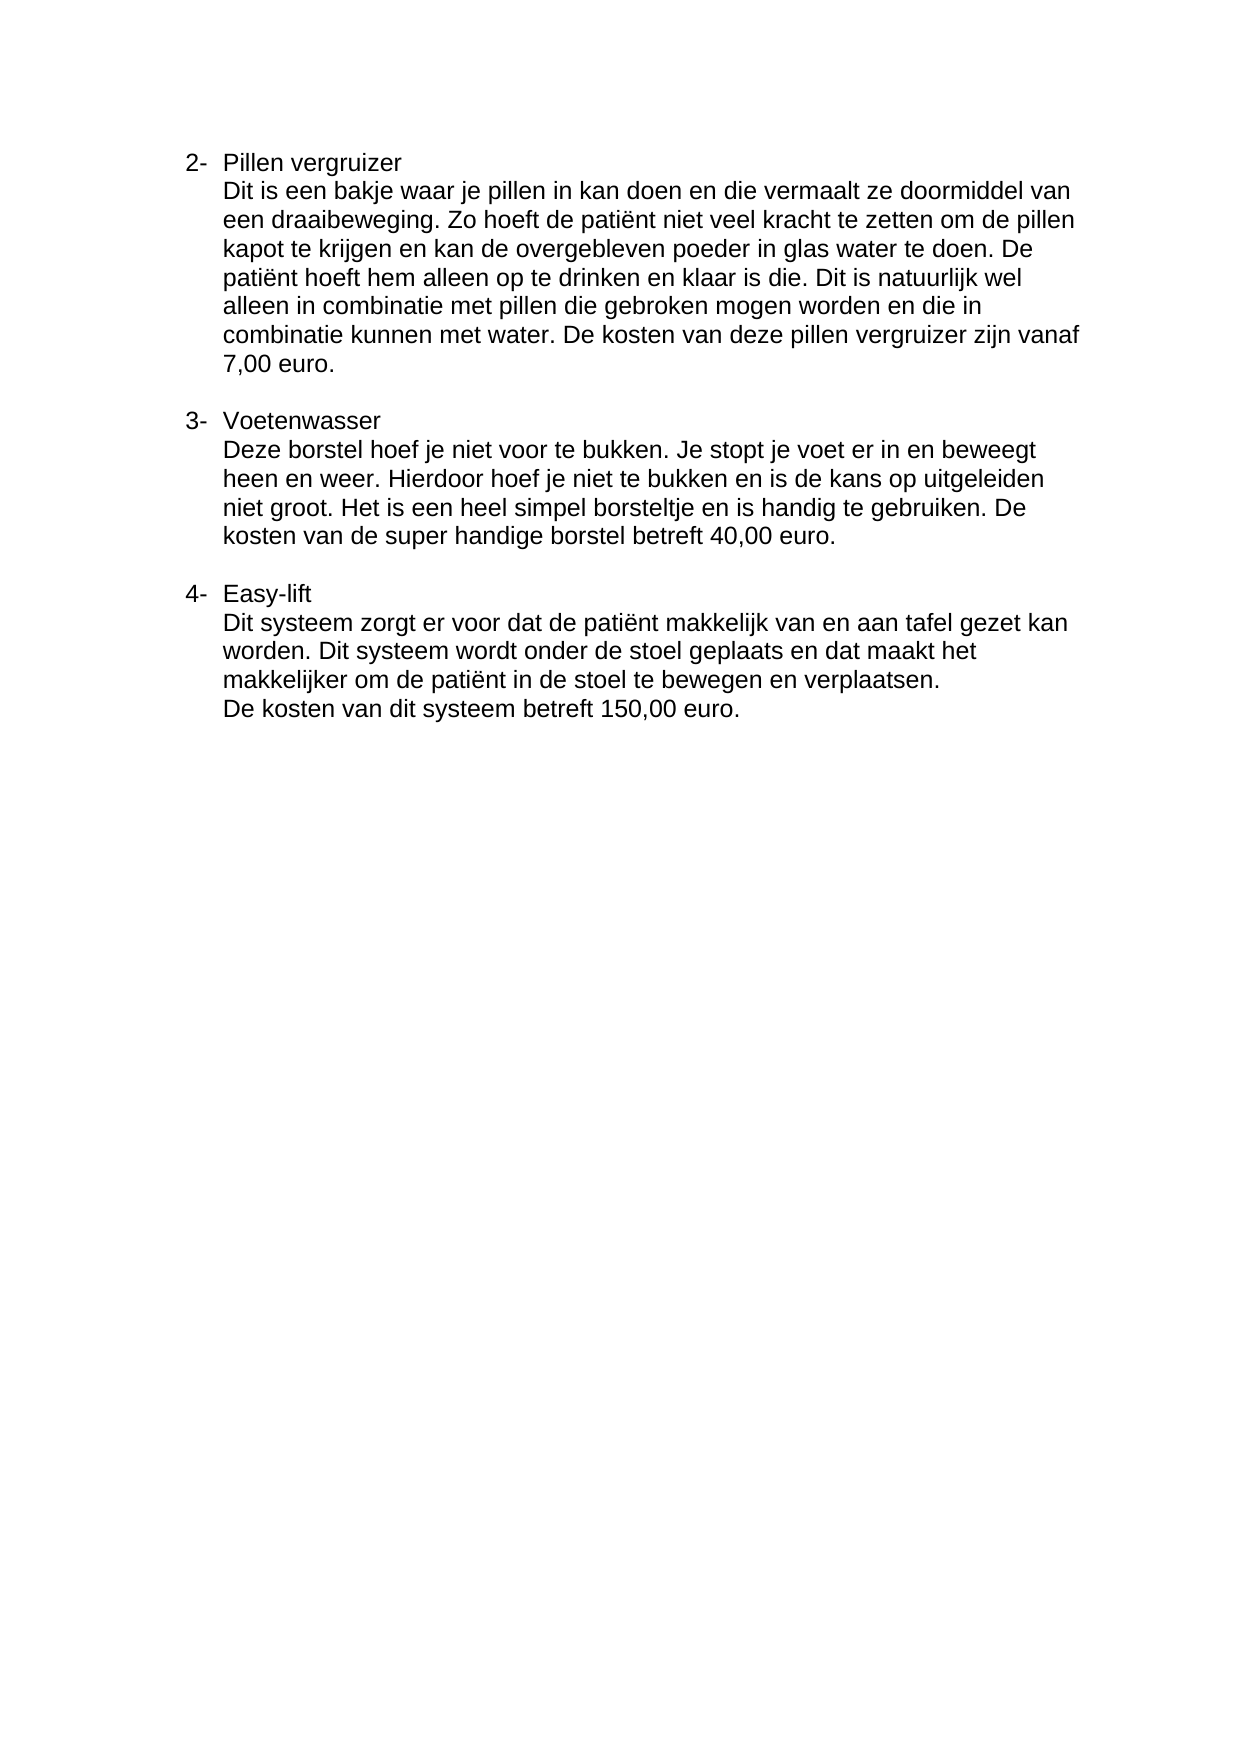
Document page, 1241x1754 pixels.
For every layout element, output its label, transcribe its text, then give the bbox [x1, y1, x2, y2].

text Deze borstel hoef je niet voor te bukken. Je stopt je voet er in en beweegt heen en weer. Hierdoor hoef je niet te bukken en is de kans op uitgeleiden niet groot. Het is een heel simpel borsteltje en is handig te gebruiken. De kosten van de super handige borstel betreft 40,00 euro. [223, 435, 1093, 550]
list Easy-lift [185, 579, 1093, 608]
text De kosten van dit systeem betreft 150,00 euro. [223, 694, 1093, 723]
text Dit systeem zorgt er voor dat de patiënt makkelijk van en aan tafel gezet kan worden. Dit systeem wordt onder de stoel geplaats en dat maakt het makkelijker om de patiënt in de stoel te bewegen en verplaatsen. [223, 608, 1093, 694]
text Dit is een bakje waar je pillen in kan doen en die vermaalt ze doormiddel van een draaibeweging. Zo hoeft de patiënt niet veel kracht te zetten om de pillen kapot te krijgen en kan de overgebleven poeder in glas water te doen. De patiënt hoeft hem alleen op te drinken en klaar is die. Dit is natuurlijk wel alleen in combinatie met pillen die gebroken mogen worden en die in combinatie kunnen met water. De kosten van deze pillen vergruizer zijn vanaf 7,00 euro. [223, 176, 1093, 378]
list Voetenwasser [185, 406, 1093, 435]
list Pillen vergruizer [185, 148, 1093, 176]
